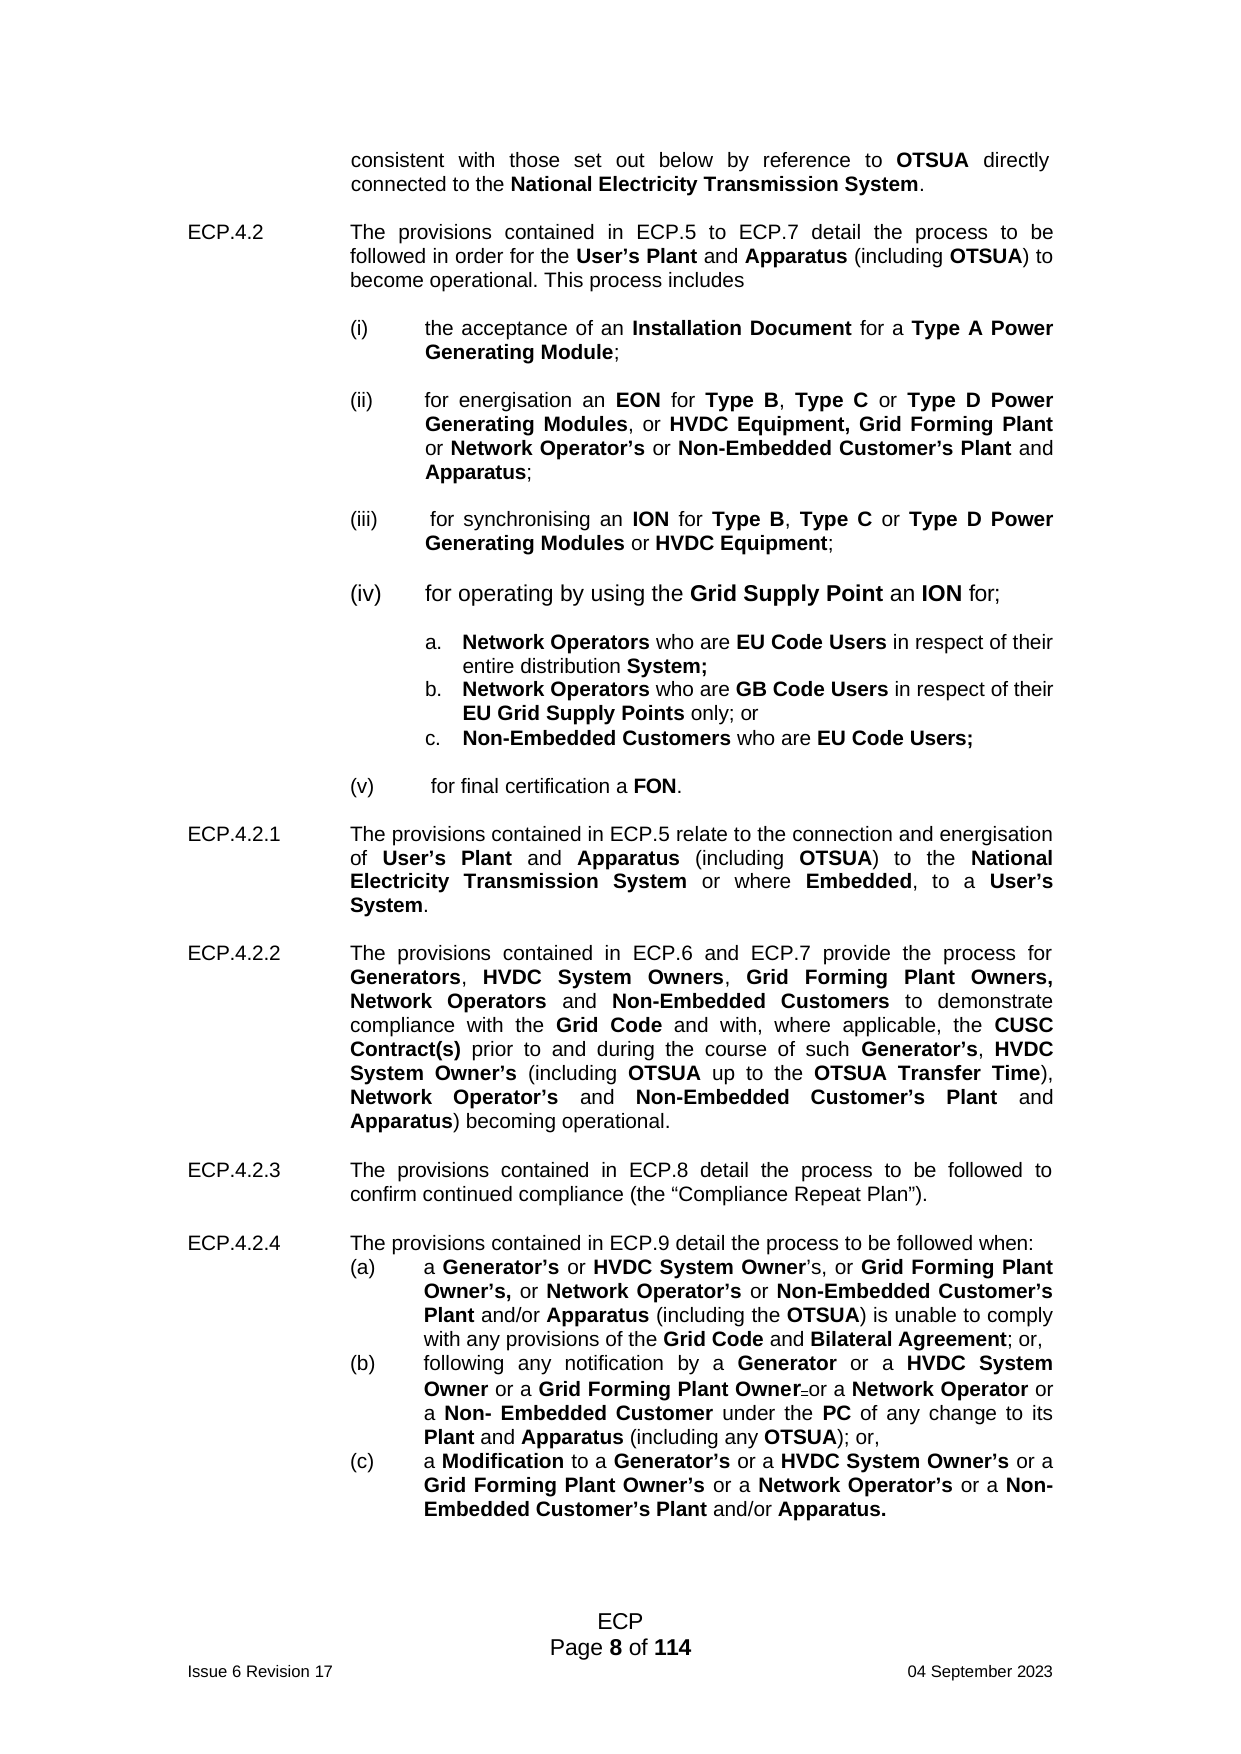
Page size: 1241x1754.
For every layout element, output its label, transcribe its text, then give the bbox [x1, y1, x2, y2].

list Network Operators who are EU Code Users in respect of their entire distribution System; [425, 630, 1053, 678]
list for synchronising an ION for Type B, Type C or Type D Power Generating Modules or HVDC Equipment; [350, 507, 1053, 555]
list a Modification to a Generator’s or a HVDC System Owner’s or a Grid Forming Plant Owner’s or a Network Operator’s or a Non- Embedded Customer’s Plant and/or Apparatus. [350, 1449, 1053, 1521]
text ECP.4.2.1 The provisions contained in ECP.5 relate to the connection and energisation of User’s Plant and Apparatus (including OTSUA) to the National Electricity Transmission System or where Embedded, to a User’s System. [187, 821, 1053, 917]
list for energisation an EON for Type B, Type C or Type D Power Generating Modules, or HVDC Equipment, Grid Forming Plant or Network Operator’s or Non-Embedded Customer’s Plant and Apparatus; [350, 388, 1053, 483]
list the acceptance of an Installation Document for a Type A Power Generating Module; [350, 316, 1053, 364]
list for operating by using the Grid Supply Point an ION for; [350, 579, 1209, 606]
picture [801, 1391, 809, 1396]
text ECP.4.2 The provisions contained in ECP.5 to ECP.7 detail the process to be followed in order for the User’s Plant and Apparatus (including OTSUA) to become operational. This process includes [187, 220, 1053, 292]
text consistent with those set out below by reference to OTSUA directly connected to the National Electricity Transmission System. [351, 148, 1053, 196]
list Network Operators who are GB Code Users in respect of their [425, 678, 1209, 701]
text ECP.4.2.2 The provisions contained in ECP.6 and ECP.7 provide the process for Generators, HVDC System Owners, Grid Forming Plant Owners, Network Operators and Non-Embedded Customers to demonstrate compliance with the Grid Code and with, where applicable, the CUSC Contract(s) prior to and during the course of such Generator’s, HVDC System Owner’s (including OTSUA up to the OTSUA Transfer Time), Network Operator’s and Non-Embedded Customer’s Plant and Apparatus) becoming operational. [187, 941, 1053, 1133]
list a Generator’s or HVDC System Owner’s, or Grid Forming Plant Owner’s, or Network Operator’s or Non-Embedded Customer’s Plant and/or Apparatus (including the OTSUA) is unable to comply with any provisions of the Grid Code and Bilateral Agreement; or, [350, 1255, 1053, 1351]
text EU Grid Supply Points only; or [462, 701, 1209, 725]
list for final certification a FON. [350, 773, 1209, 797]
text ECP.4.2.4 The provisions contained in ECP.9 detail the process to be followed when: [187, 1231, 1209, 1255]
list following any notification by a Generator or a HVDC System Owner or a Grid Forming Plant Owneror a Network Operator or a Non- Embedded Customer under the PC of any change to its Plant and Apparatus (including any OTSUA); or, [350, 1351, 1053, 1449]
subtitle Non-Embedded Customers who are EU Code Users; [425, 725, 1209, 749]
text ECP.4.2.3 The provisions contained in ECP.8 detail the process to be followed to confirm continued compliance (the “Compliance Repeat Plan”). [187, 1158, 1053, 1206]
